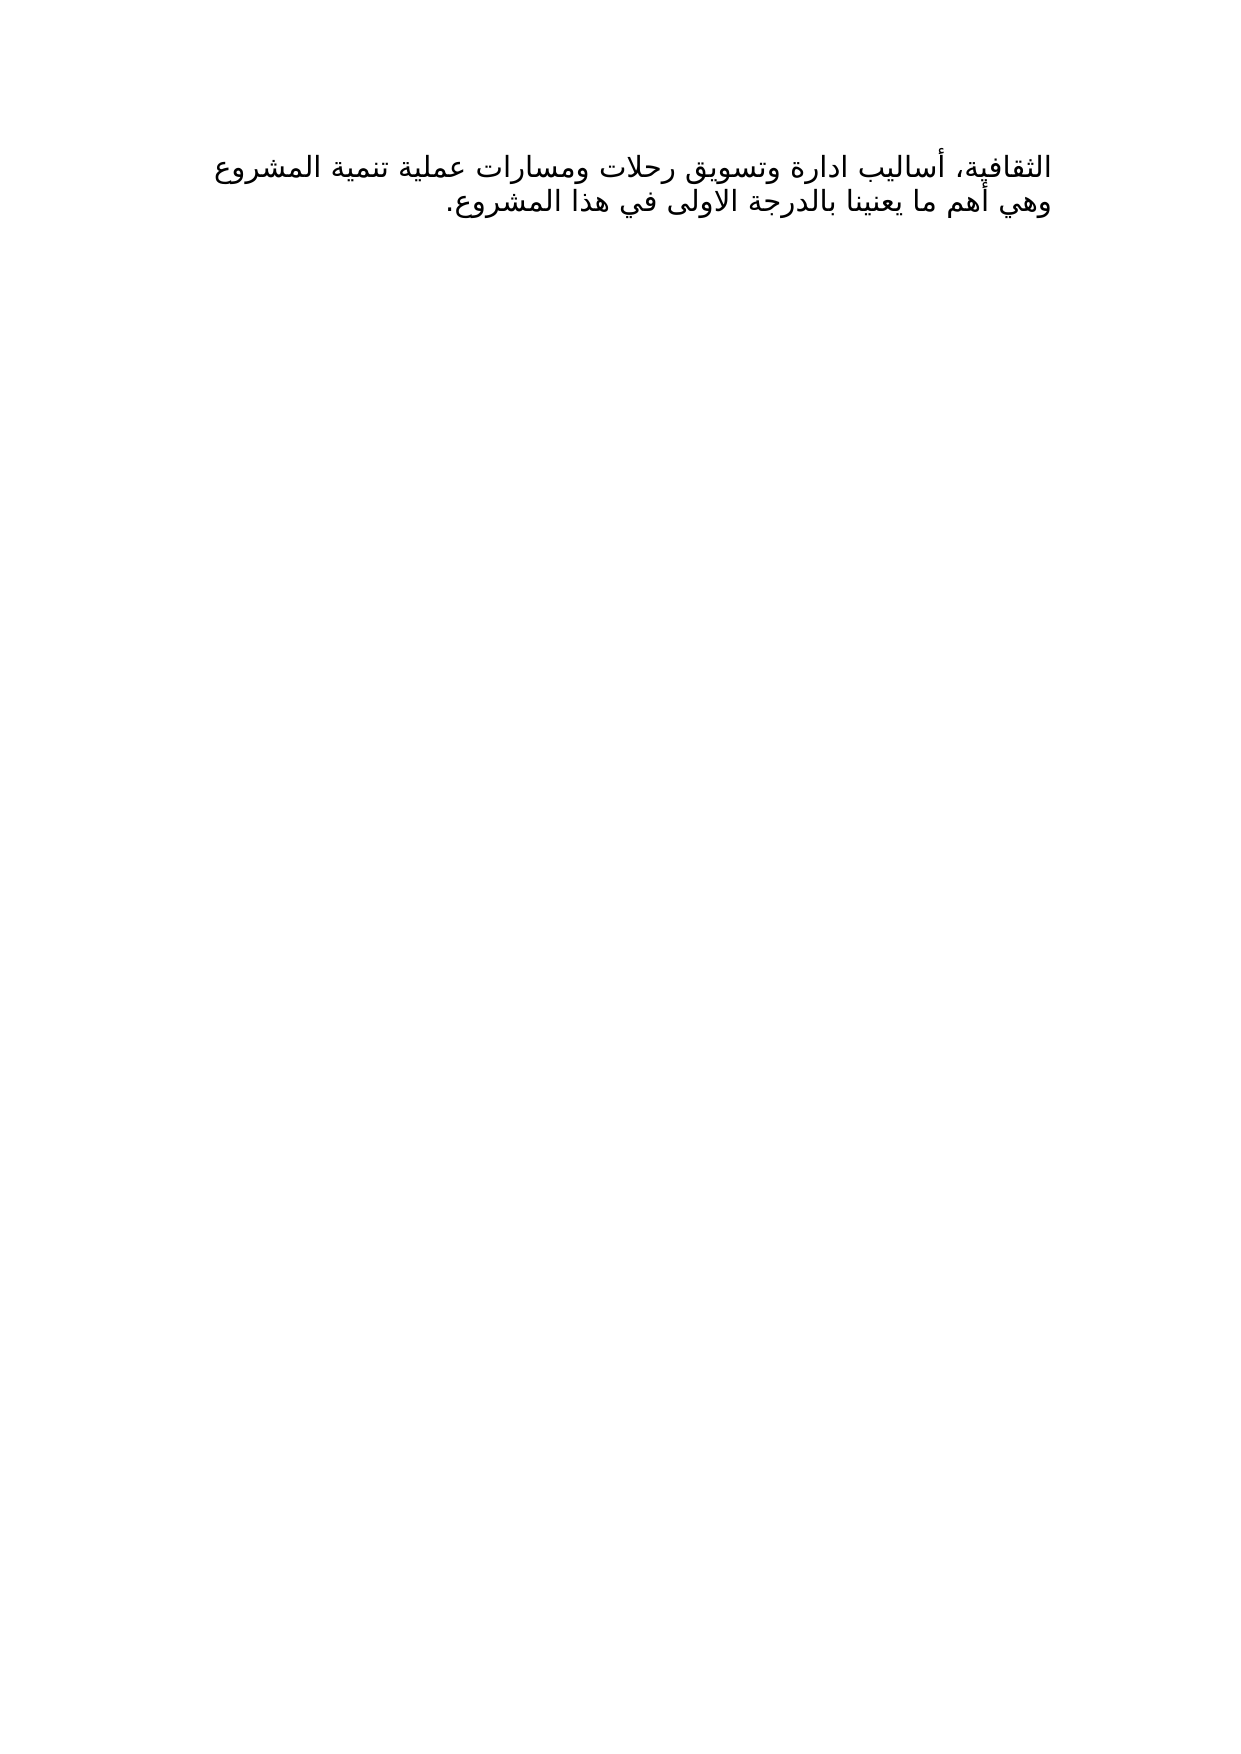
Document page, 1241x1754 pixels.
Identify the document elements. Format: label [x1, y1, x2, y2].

text [187, 150, 1053, 218]
